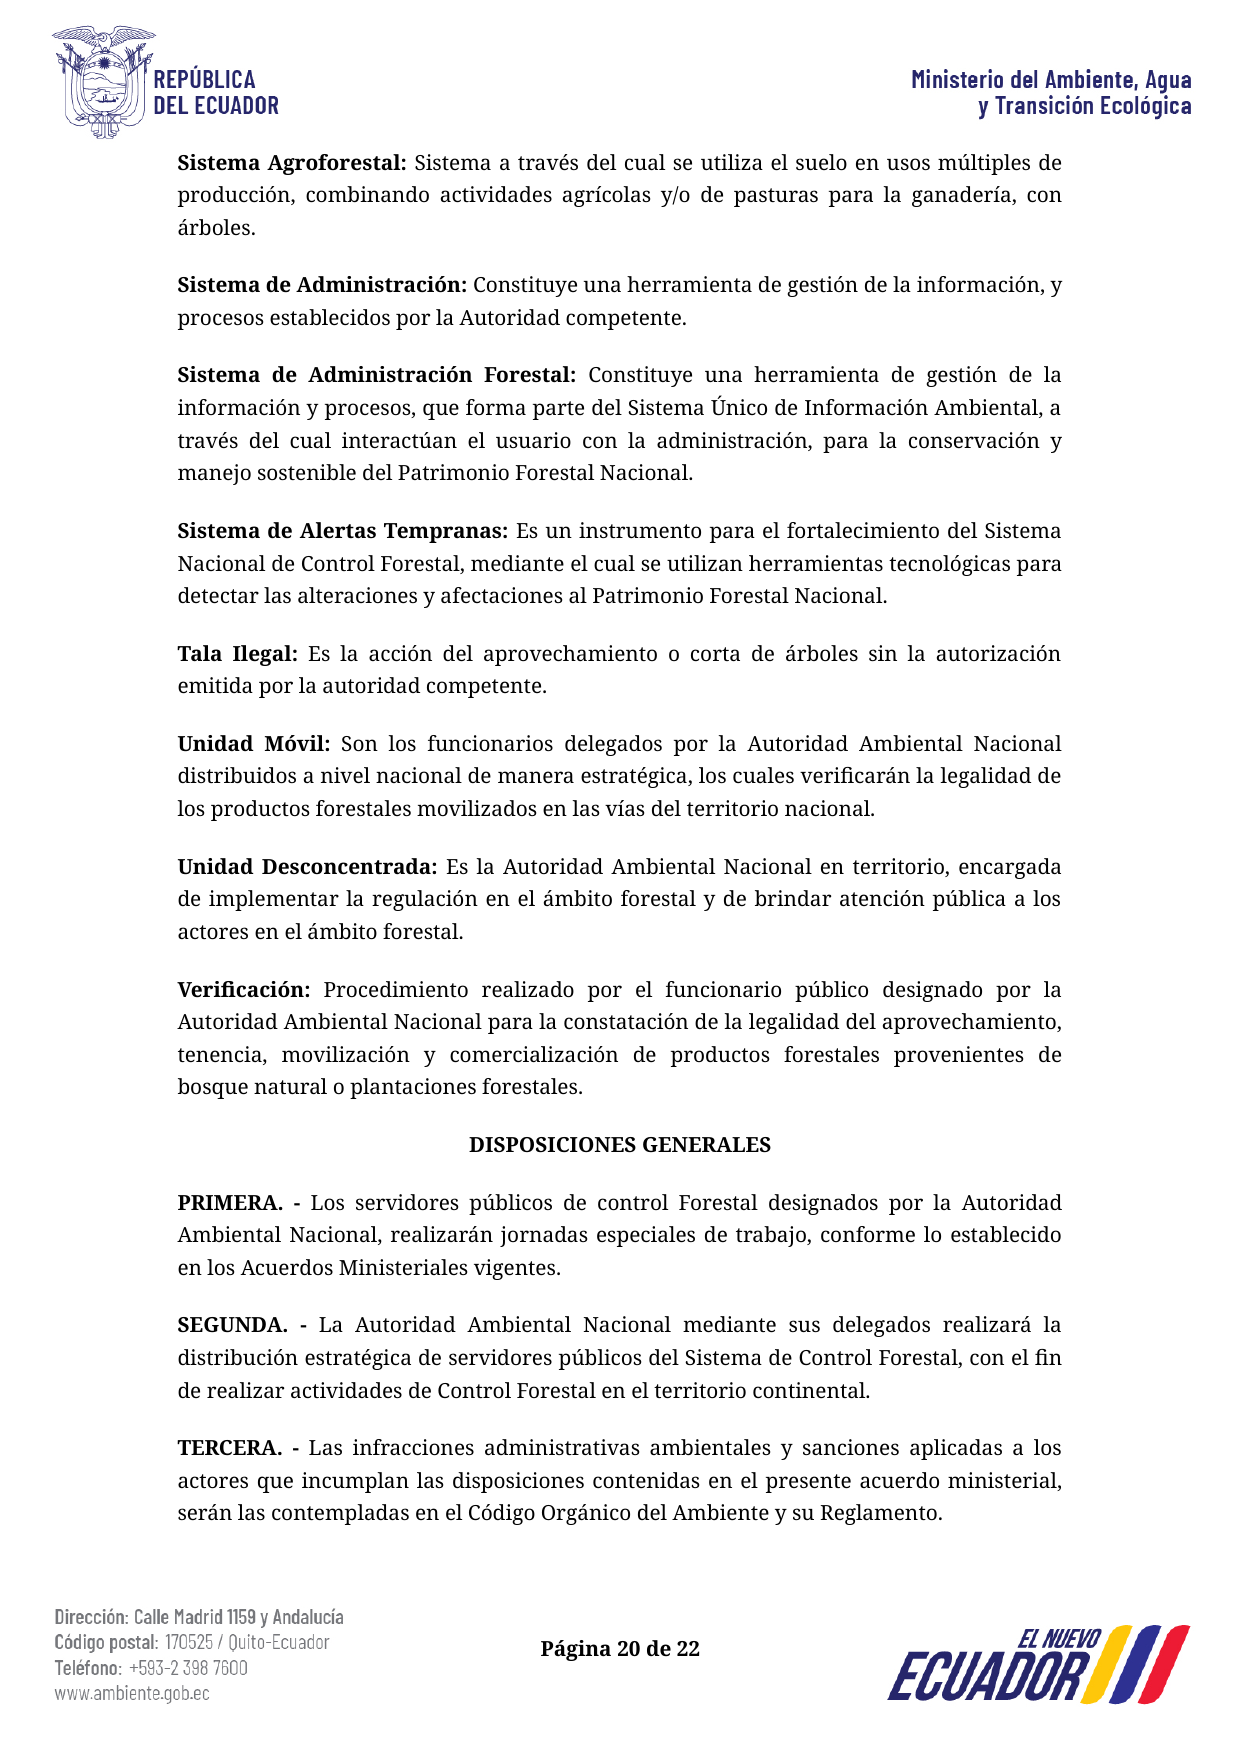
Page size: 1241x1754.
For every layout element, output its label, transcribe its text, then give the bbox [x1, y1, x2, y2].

text DISPOSICIONES GENERALES [177, 1130, 1063, 1158]
text Unidad Móvil: Son los funcionarios delegados por la Autoridad Ambiental Nacional distribuidos a nivel nacional de manera estratégica, los cuales verificarán la legalidad de los productos forestales movilizados en las vías del territorio nacional. [177, 729, 1063, 823]
text Sistema de Alertas Tempranas: Es un instrumento para el fortalecimiento del Sistema Nacional de Control Forestal, mediante el cual se utilizan herramientas tecnológicas para detectar las alteraciones y afectaciones al Patrimonio Forestal Nacional. [177, 516, 1063, 610]
text PRIMERA. - Los servidores públicos de control Forestal designados por la Autoridad Ambiental Nacional, realizarán jornadas especiales de trabajo, conforme lo establecido en los Acuerdos Ministeriales vigentes. [177, 1188, 1063, 1281]
text Unidad Desconcentrada: Es la Autoridad Ambiental Nacional en territorio, encargada de implementar la regulación en el ámbito forestal y de brindar atención pública a los actores en el ámbito forestal. [177, 852, 1063, 946]
text Sistema de Administración: Constituye una herramienta de gestión de la información, y procesos establecidos por la Autoridad competente. [177, 270, 1063, 331]
text Tala Ilegal: Es la acción del aprovechamiento o corta de árboles sin la autorización emitida por la autoridad competente. [177, 639, 1063, 700]
text Sistema Agroforestal: Sistema a través del cual se utiliza el suelo en usos múltiples de producción, combinando actividades agrícolas y/o de pasturas para la ganadería, con árboles. [177, 148, 1063, 241]
text Sistema de Administración Forestal: Constituye una herramienta de gestión de la información y procesos, que forma parte del Sistema Único de Información Ambiental, a través del cual interactúan el usuario con la administración, para la conservación y manejo sostenible del Patrimonio Forestal Nacional. [177, 361, 1063, 487]
picture [0, 4, 1241, 148]
text SEGUNDA. - La Autoridad Ambiental Nacional mediante sus delegados realizará la distribución estratégica de servidores públicos del Sistema de Control Forestal, con el fin de realizar actividades de Control Forestal en el territorio continental. [177, 1311, 1063, 1404]
picture [0, 1585, 1241, 1742]
text TERCERA. - Las infracciones administrativas ambientales y sanciones aplicadas a los actores que incumplan las disposiciones contenidas en el presente acuerdo ministerial, serán las contempladas en el Código Orgánico del Ambiente y su Reglamento. [177, 1433, 1063, 1527]
text Verificación: Procedimiento realizado por el funcionario público designado por la Autoridad Ambiental Nacional para la constatación de la legalidad del aprovechamiento, tenencia, movilización y comercialización de productos forestales provenientes de bosque natural o plantaciones forestales. [177, 975, 1063, 1101]
